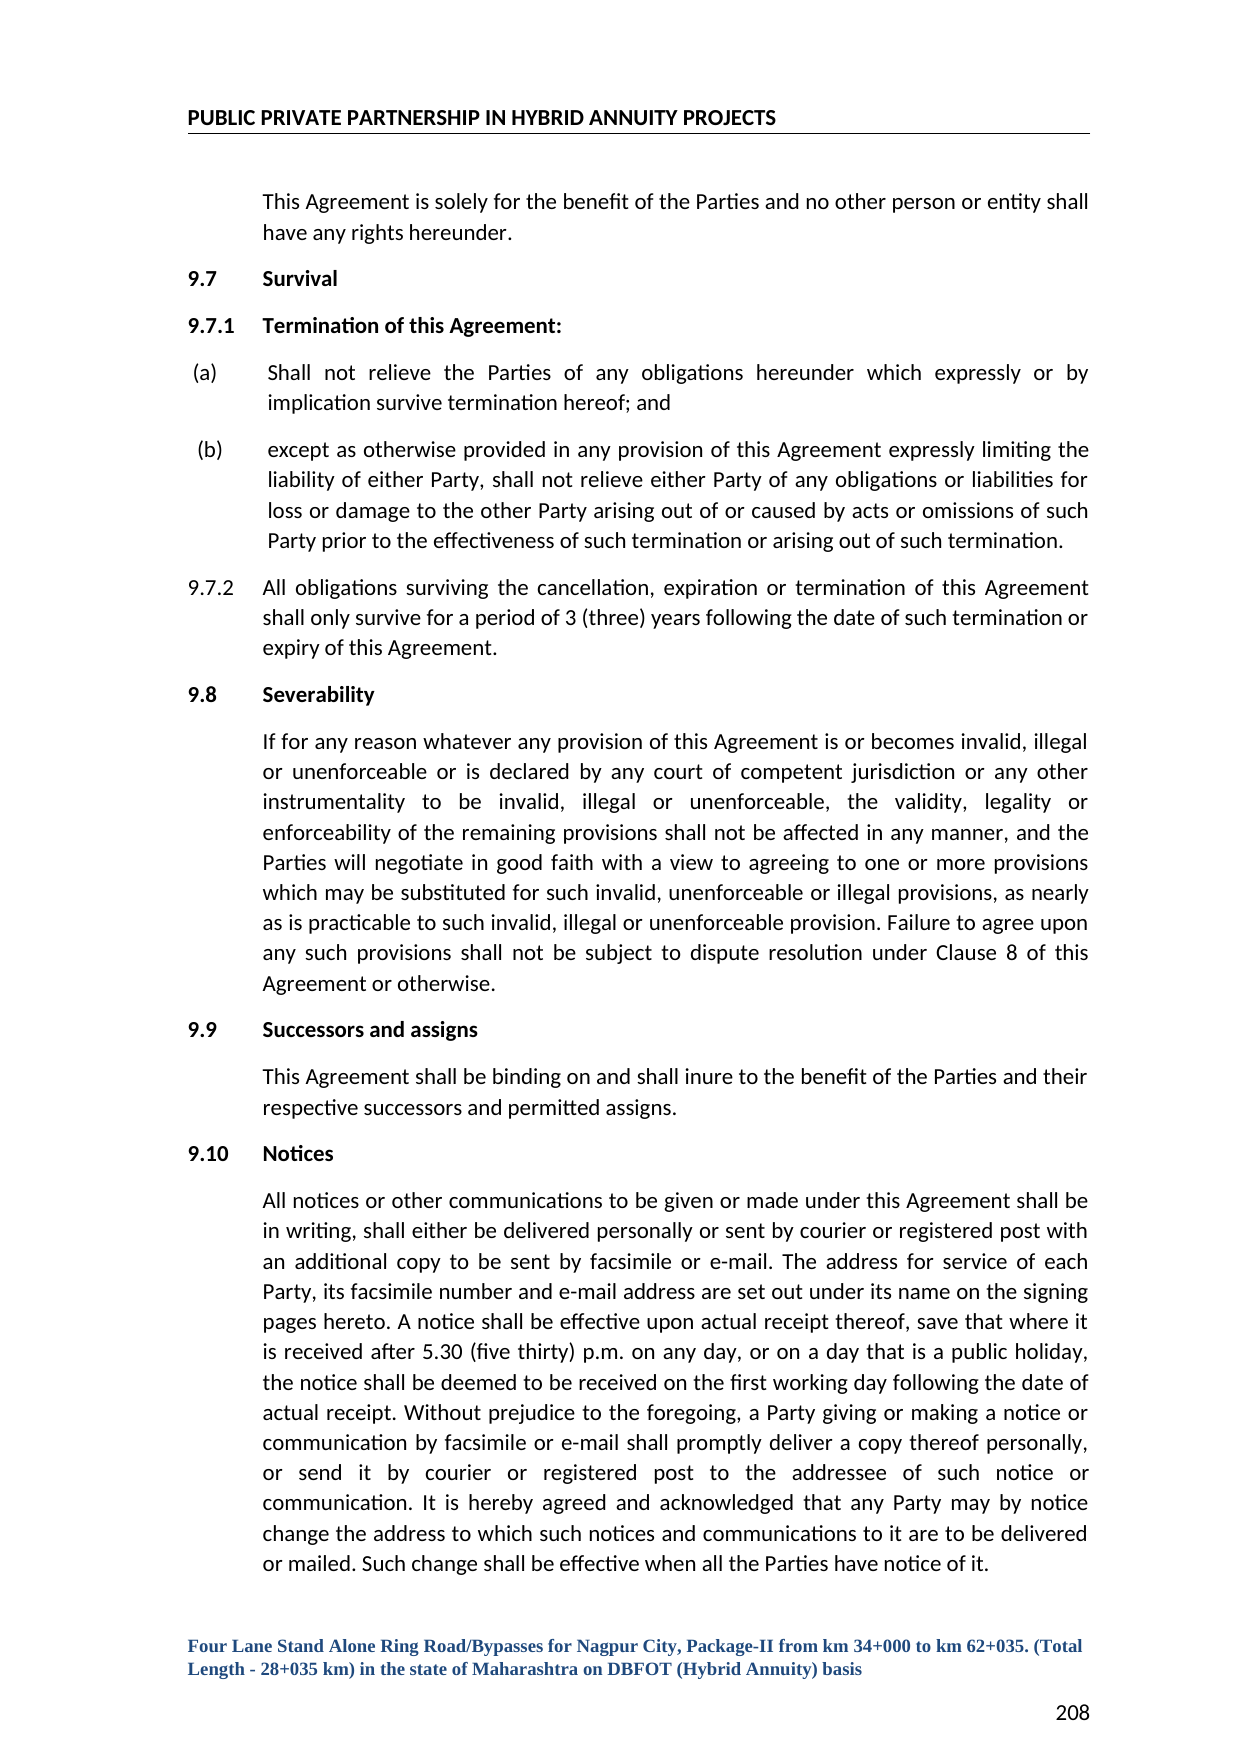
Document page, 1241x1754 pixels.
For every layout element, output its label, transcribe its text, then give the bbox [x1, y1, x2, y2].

text 9.7.1 Termination of this Agreement: [187, 311, 1090, 339]
text This Agreement shall be binding on and shall inure to the benefit of the Parties and their respective successors and permitted assigns. [262, 1062, 1090, 1121]
text All notices or other communications to be given or made under this Agreement shall be in writing, shall either be delivered personally or sent by courier or registered post with an additional copy to be sent by facsimile or e-mail. The address for service of each Party, its facsimile number and e-mail address are set out under its name on the signing pages hereto. A notice shall be effective upon actual receipt thereof, save that where it is received after 5.30 (five thirty) p.m. on any day, or on a day that is a public holiday, the notice shall be deemed to be received on the first working day following the date of actual receipt. Without prejudice to the foregoing, a Party giving or making a notice or communication by facsimile or e-mail shall promptly deliver a copy thereof personally, or send it by courier or registered post to the addressee of such notice or communication. It is hereby agreed and acknowledged that any Party may by notice change the address to which such notices and communications to it are to be delivered or mailed. Such change shall be effective when all the Parties have notice of it. [262, 1186, 1090, 1577]
text 9.8 Severability [187, 680, 1090, 708]
text If for any reason whatever any provision of this Agreement is or becomes invalid, illegal or unenforceable or is declared by any court of competent jurisdiction or any other instrumentality to be invalid, illegal or unenforceable, the validity, legality or enforceability of the remaining provisions shall not be affected in any manner, and the Parties will negotiate in good faith with a view to agreeing to one or more provisions which may be substituted for such invalid, unenforceable or illegal provisions, as nearly as is practicable to such invalid, illegal or unenforceable provision. Failure to agree upon any such provisions shall not be subject to dispute resolution under Clause 8 of this Agreement or otherwise. [262, 727, 1090, 997]
text This Agreement is solely for the benefit of the Parties and no other person or entity shall have any rights hereunder. [262, 187, 1090, 246]
text 9.10 Notices [187, 1139, 1090, 1168]
text (b) except as otherwise provided in any provision of this Agreement expressly limiting the liability of either Party, shall not relieve either Party of any obligations or liabilities for loss or damage to the other Party arising out of or caused by acts or omissions of such Party prior to the effectiveness of such termination or arising out of such termination. [197, 435, 1090, 554]
text 9.7 Survival [187, 264, 1090, 293]
text 9.7.2 All obligations surviving the cancellation, expiration or termination of this Agreement shall only survive for a period of 3 (three) years following the date of such termination or expiry of this Agreement. [187, 573, 1090, 661]
text (a) Shall not relieve the Parties of any obligations hereunder which expressly or by implication survive termination hereof; and [192, 358, 1090, 417]
text 9.9 Successors and assigns [187, 1016, 1090, 1044]
